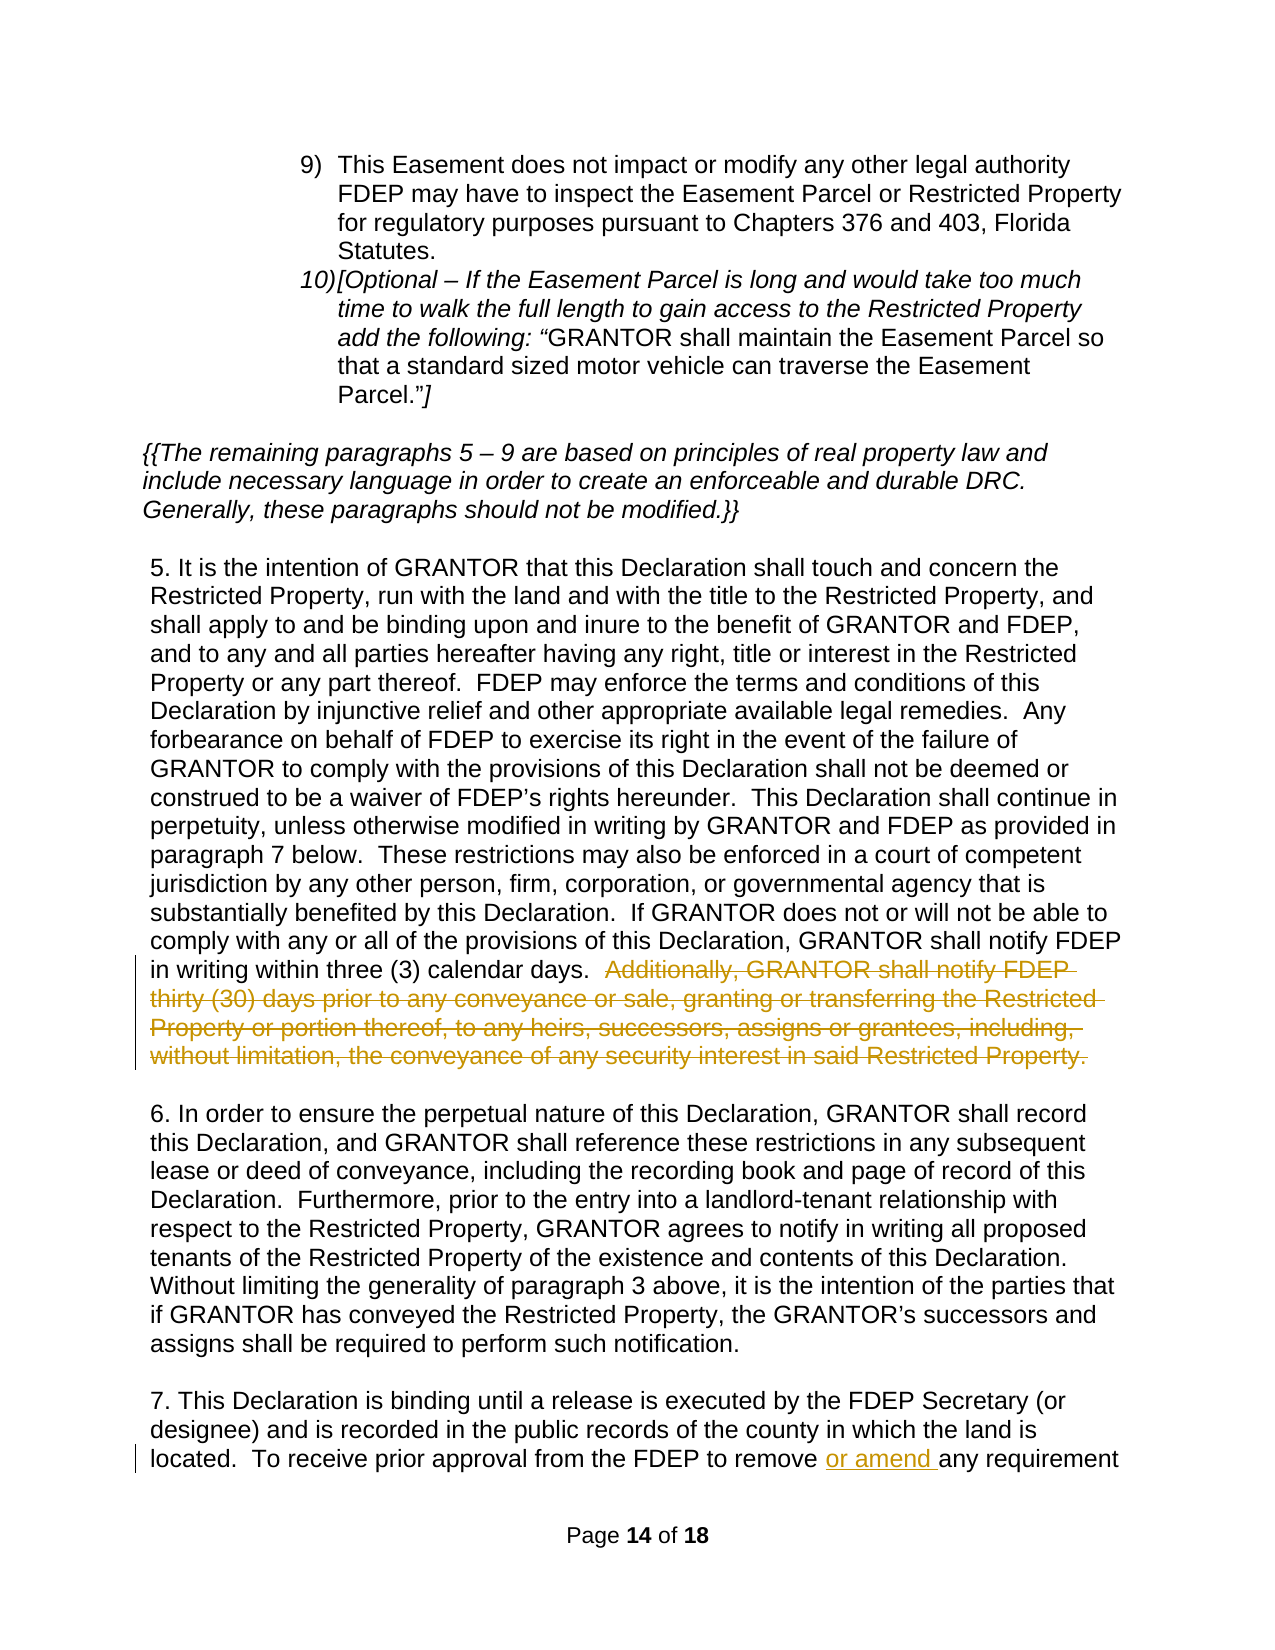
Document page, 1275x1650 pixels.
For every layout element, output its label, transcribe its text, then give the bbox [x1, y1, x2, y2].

list This Easement does not impact or modify any other legal authority FDEP may have to inspect the Easement Parcel or Restricted Property for regulatory purposes pursuant to Chapters 376 and 403, Florida Statutes. [300, 150, 1125, 265]
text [150, 1386, 1125, 1472]
text 5. It is the intention of GRANTOR that this Declaration shall touch and concern the Restricted Property, run with the land and with the title to the Restricted Property, and shall apply to and be binding upon and inure to the benefit of GRANTOR and FDEP, and to any and all parties hereafter having any right, title or interest in the Restricted Property or any part thereof. FDEP may enforce the terms and conditions of this Declaration by injunctive relief and other appropriate available legal remedies. Any forbearance on behalf of FDEP to exercise its right in the event of the failure of GRANTOR to comply with the provisions of this Declaration shall not be deemed or construed to be a waiver of FDEP’s rights hereunder. This Declaration shall continue in perpetuity, unless otherwise modified in writing by GRANTOR and FDEP as provided in paragraph 7 below. These restrictions may also be enforced in a court of competent jurisdiction by any other person, firm, corporation, or governmental agency that is substantially benefited by this Declaration. If GRANTOR does not or will not be able to comply with any or all of the provisions of this Declaration, GRANTOR shall notify FDEP in writing within three (3) calendar days. [150, 552, 1125, 1070]
text 6. In order to ensure the perpetual nature of this Declaration, GRANTOR shall record this Declaration, and GRANTOR shall reference these restrictions in any subsequent lease or deed of conveyance, including the recording book and page of record of this Declaration. Furthermore, prior to the entry into a landlord-tenant relationship with respect to the Restricted Property, GRANTOR agrees to notify in writing all proposed tenants of the Restricted Property of the existence and contents of this Declaration. Without limiting the generality of paragraph 3 above, it is the intention of the parties that if GRANTOR has conveyed the Restricted Property, the GRANTOR’s successors and assigns shall be required to perform such notification. [150, 1099, 1125, 1357]
list {{The remaining paragraphs 5 – 9 are based on principles of real property law and include necessary language in order to create an enforceable and durable DRC. Generally, these paragraphs should not be modified.}} [142, 437, 1125, 524]
list [Optional – If the Easement Parcel is long and would take too much time to walk the full length to gain access to the Restricted Property add the following: “GRANTOR shall maintain the Easement Parcel so that a standard sized motor vehicle can traverse the Easement Parcel.”] [300, 265, 1125, 409]
